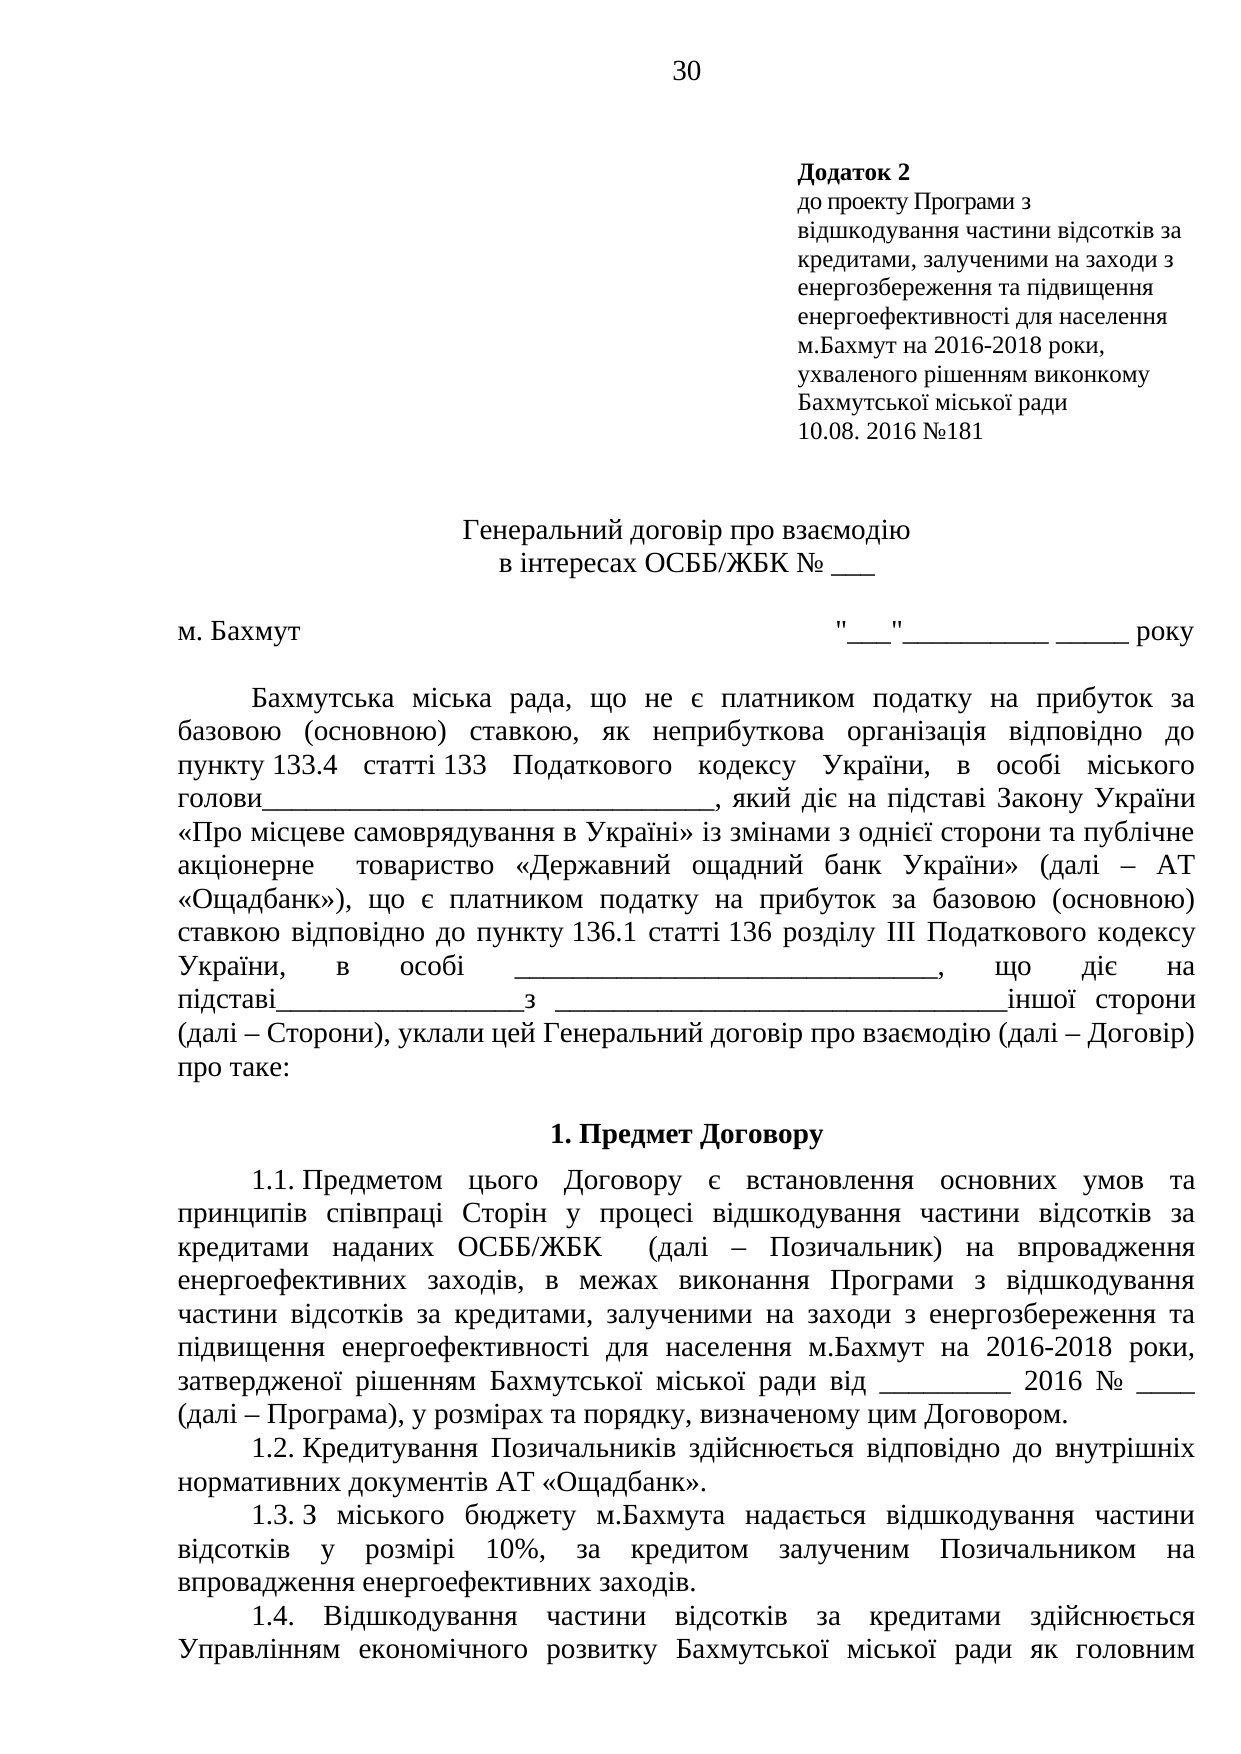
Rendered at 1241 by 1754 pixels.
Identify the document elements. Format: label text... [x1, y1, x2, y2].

list 1.1. Предметом цього Договору є встановлення основних умов та принципів співпраці Сторін у процесі відшкодування частини відсотків за кредитами наданих ОСББ/ЖБК (далі – Позичальник) на впровадження енергоефективних заходів, в межах виконання Програми з відшкодування частини відсотків за кредитами, залученими на заходи з енергозбереження та підвищення енергоефективності для населення м.Бахмут на 2016-2018 роки, затвердженої рішенням Бахмутської міської ради від _________ 2016 № ____ (далі – Програма), у розмірах та порядку, визначеному цим Договором. [177, 1162, 1196, 1430]
text 1. Предмет Договору [177, 1116, 1196, 1149]
text 10.08. 2016 №181 [797, 416, 1196, 445]
text Додаток 2 [797, 157, 1196, 186]
text Бахмутська міська рада, що не є платником податку на прибуток за базовою (основною) ставкою, як неприбуткова організація відповідно до пункту 133.4 статті 133 Податкового кодексу України, в особі міського голови_______________________________, який діє на підставі Закону України «Про місцеве самоврядування в Україні» із змінами з однієї сторони та публічне акціонерне товариство «Державний ощадний банк України» (далі – АТ «Ощадбанк»), що є платником податку на прибуток за базовою (основною) ставкою відповідно до пункту 136.1 статті 136 розділу ІІІ Податкового кодексу України, в особі _____________________________, що діє на підставі_________________з _______________________________іншої сторони (далі – Сторони), уклали цей Генеральний договір про взаємодію (далі – Договір) про таке: [177, 680, 1196, 1082]
text 1.2. Кредитування Позичальників здійснюється відповідно до внутрішніх нормативних документів АТ «Ощадбанк». [177, 1430, 1196, 1497]
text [177, 1598, 1196, 1665]
text Генеральний договір про взаємодію [177, 512, 1196, 546]
text м. Бахмут "___"__________ _____ року [177, 613, 1196, 646]
text 1.3. З міського бюджету м.Бахмута надається відшкодування частини відсотків у розмірі 10%, за кредитом залученим Позичальником на впровадження енергоефективних заходів. [177, 1497, 1196, 1598]
text в інтересах ОСББ/ЖБК № ___ [177, 546, 1196, 579]
text до проекту Програми з відшкодування частини відсотків за кредитами, залученими на заходи з енергозбереження та підвищення енергоефективності для населення м.Бахмут на 2016-2018 роки, ухваленого рішенням виконкому Бахмутської міської ради [797, 186, 1196, 416]
